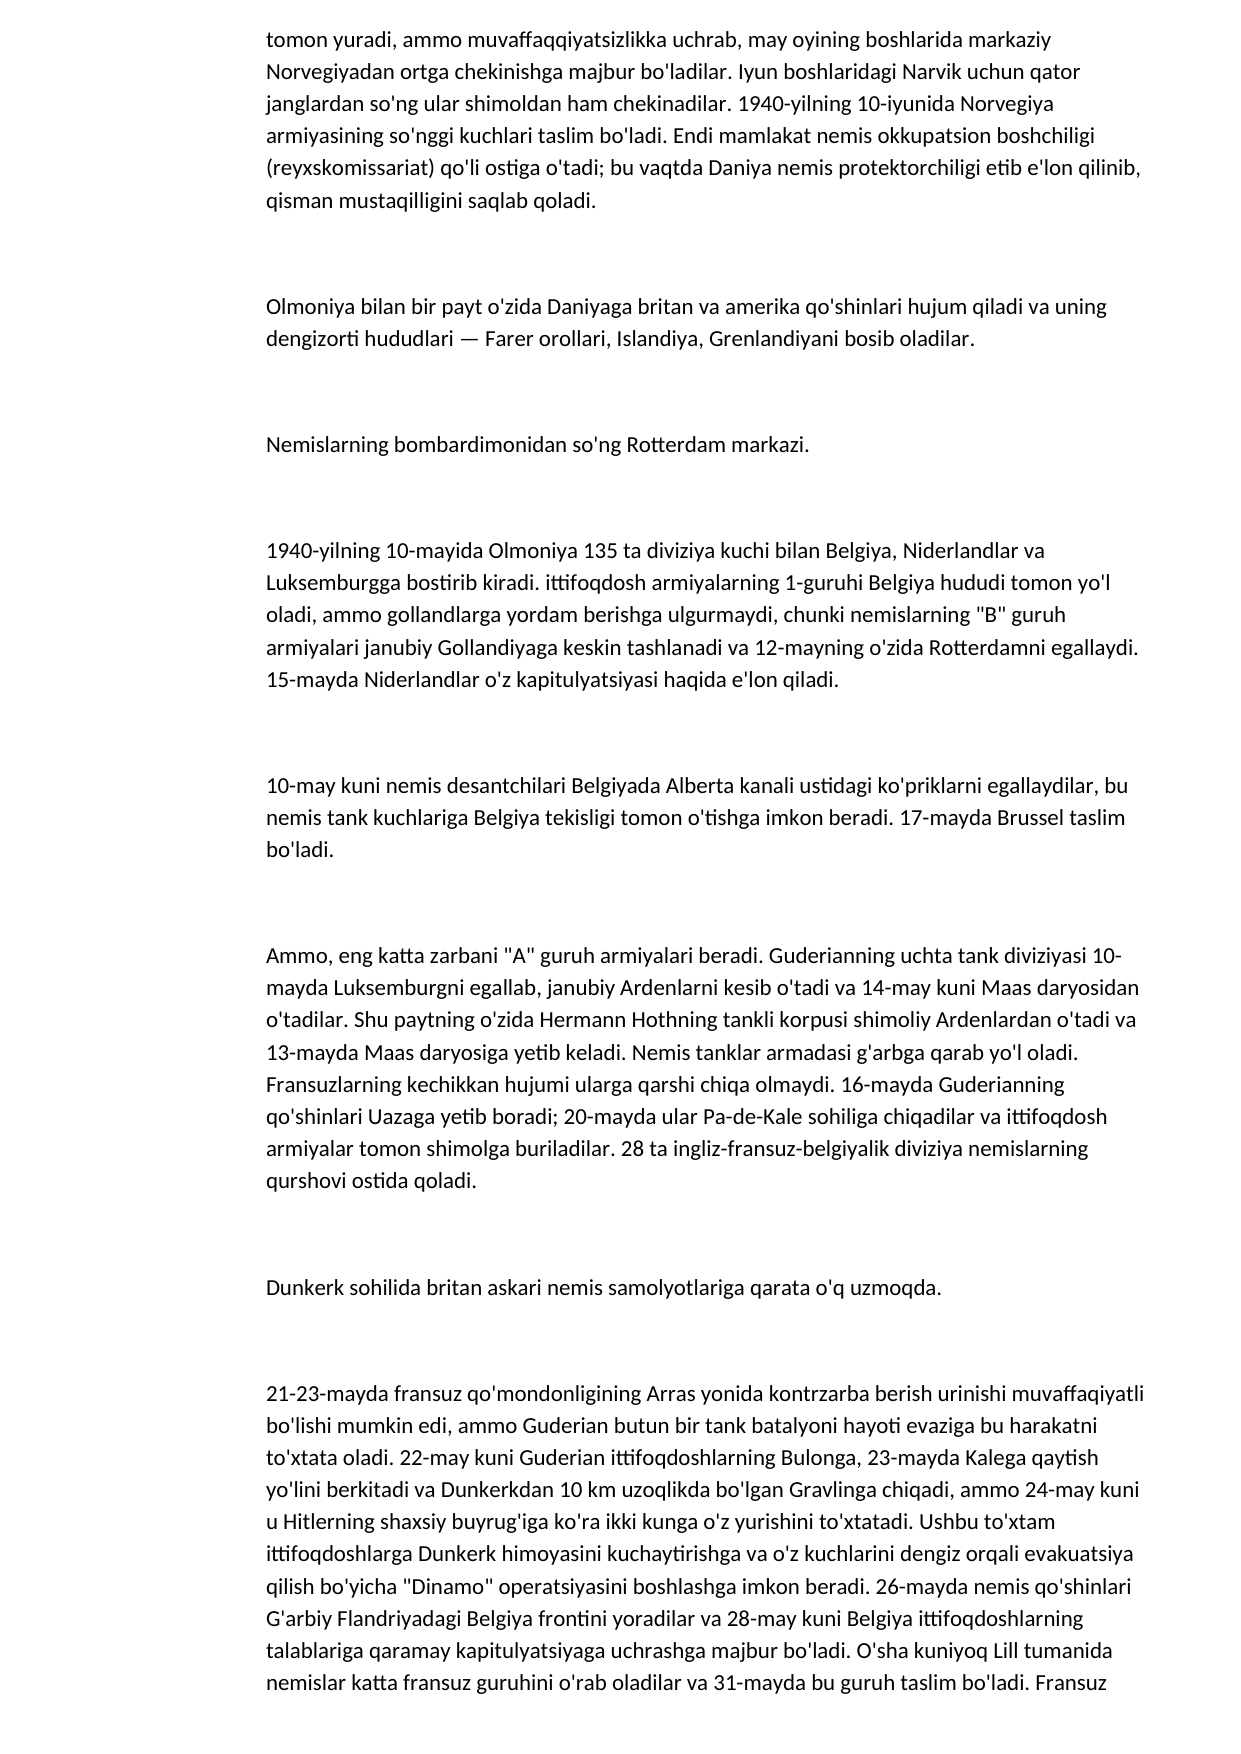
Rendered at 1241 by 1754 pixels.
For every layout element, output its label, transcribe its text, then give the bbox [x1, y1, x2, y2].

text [266, 1379, 1152, 1696]
text Olmoniya bilan bir payt o'zida Daniyaga britan va amerika qo'shinlari hujum qiladi va uning dengizorti hududlari — Farer orollari, Islandiya, Grenlandiyani bosib oladilar. [266, 292, 1152, 352]
text 10-may kuni nemis desantchilari Belgiyada Alberta kanali ustidagi ko'priklarni egallaydilar, bu nemis tank kuchlariga Belgiya tekisligi tomon o'tishga imkon beradi. 17-mayda Brussel taslim bo'ladi. [266, 771, 1152, 863]
text Dunkerk sohilida britan askari nemis samolyotlariga qarata o'q uzmoqda. [266, 1273, 1152, 1301]
text Nemislarning bombardimonidan so'ng Rotterdam markazi. [266, 430, 1152, 458]
text Ammo, eng katta zarbani "A" guruh armiyalari beradi. Guderianning uchta tank diviziyasi 10-mayda Luksemburgni egallab, janubiy Ardenlarni kesib o'tadi va 14-may kuni Maas daryosidan o'tadilar. Shu paytning o'zida Hermann Hothning tankli korpusi shimoliy Ardenlardan o'tadi va 13-mayda Maas daryosiga yetib keladi. Nemis tanklar armadasi g'arbga qarab yo'l oladi. Fransuzlarning kechikkan hujumi ularga qarshi chiqa olmaydi. 16-mayda Guderianning qo'shinlari Uazaga yetib boradi; 20-mayda ular Pa-de-Kale sohiliga chiqadilar va ittifoqdosh armiyalar tomon shimolga buriladilar. 28 ta ingliz-fransuz-belgiyalik diviziya nemislarning qurshovi ostida qoladi. [266, 941, 1152, 1194]
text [266, 25, 1152, 214]
text 1940-yilning 10-mayida Olmoniya 135 ta diviziya kuchi bilan Belgiya, Niderlandlar va Luksemburgga bostirib kiradi. ittifoqdosh armiyalarning 1-guruhi Belgiya hududi tomon yo'l oladi, ammo gollandlarga yordam berishga ulgurmaydi, chunki nemislarning "B" guruh armiyalari janubiy Gollandiyaga keskin tashlanadi va 12-mayning o'zida Rotterdamni egallaydi. 15-mayda Niderlandlar o'z kapitulyatsiyasi haqida e'lon qiladi. [266, 536, 1152, 693]
